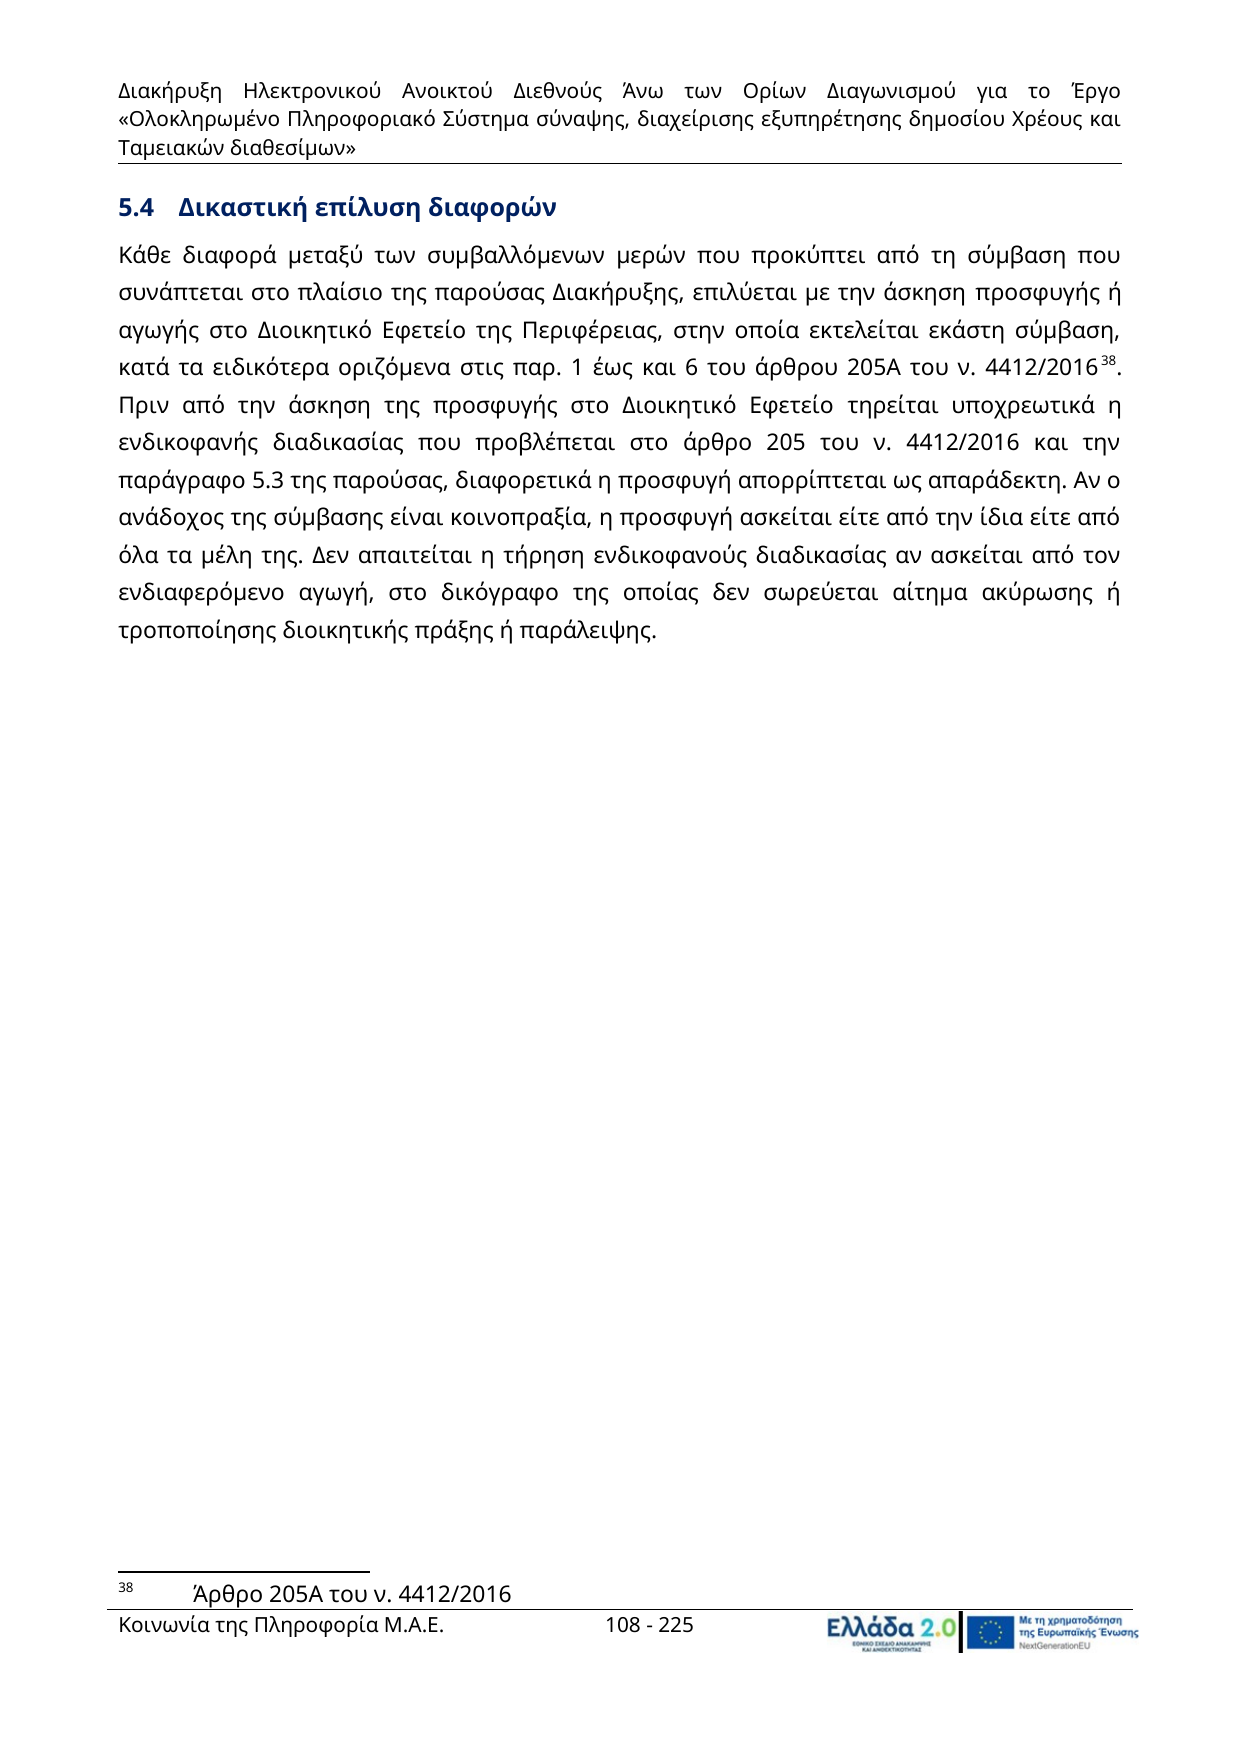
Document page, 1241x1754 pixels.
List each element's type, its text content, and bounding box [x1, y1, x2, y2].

text Κάθε διαφορά μεταξύ των συμβαλλόμενων μερών που προκύπτει από τη σύμβαση που συνάπτεται στο πλαίσιο της παρούσας Διακήρυξης, επιλύεται με την άσκηση προσφυγής ή αγωγής στο Διοικητικό Εφετείο της Περιφέρειας, στην οποία εκτελείται εκάστη σύμβαση, κατά τα ειδικότερα οριζόμενα στις παρ. 1 έως και 6 του άρθρου 205Α του ν. 4412/2016. Πριν από την άσκηση της προσφυγής στο Διοικητικό Εφετείο τηρείται υποχρεωτικά η ενδικοφανής διαδικασίας που προβλέπεται στο άρθρο 205 του ν. 4412/2016 και την παράγραφο 5.3 της παρούσας, διαφορετικά η προσφυγή απορρίπτεται ως απαράδεκτη. Αν ο ανάδοχος της σύμβασης είναι κοινοπραξία, η προσφυγή ασκείται είτε από την ίδια είτε από όλα τα μέλη της. Δεν απαιτείται η τήρηση ενδικοφανούς διαδικασίας αν ασκείται από τον ενδιαφερόμενο αγωγή, στο δικόγραφο της οποίας δεν σωρεύεται αίτημα ακύρωσης ή τροποποίησης διοικητικής πράξης ή παράλειψης. [118, 239, 1122, 645]
picture [826, 1611, 1143, 1653]
subtitle Δικαστική επίλυση διαφορών [118, 189, 1122, 223]
